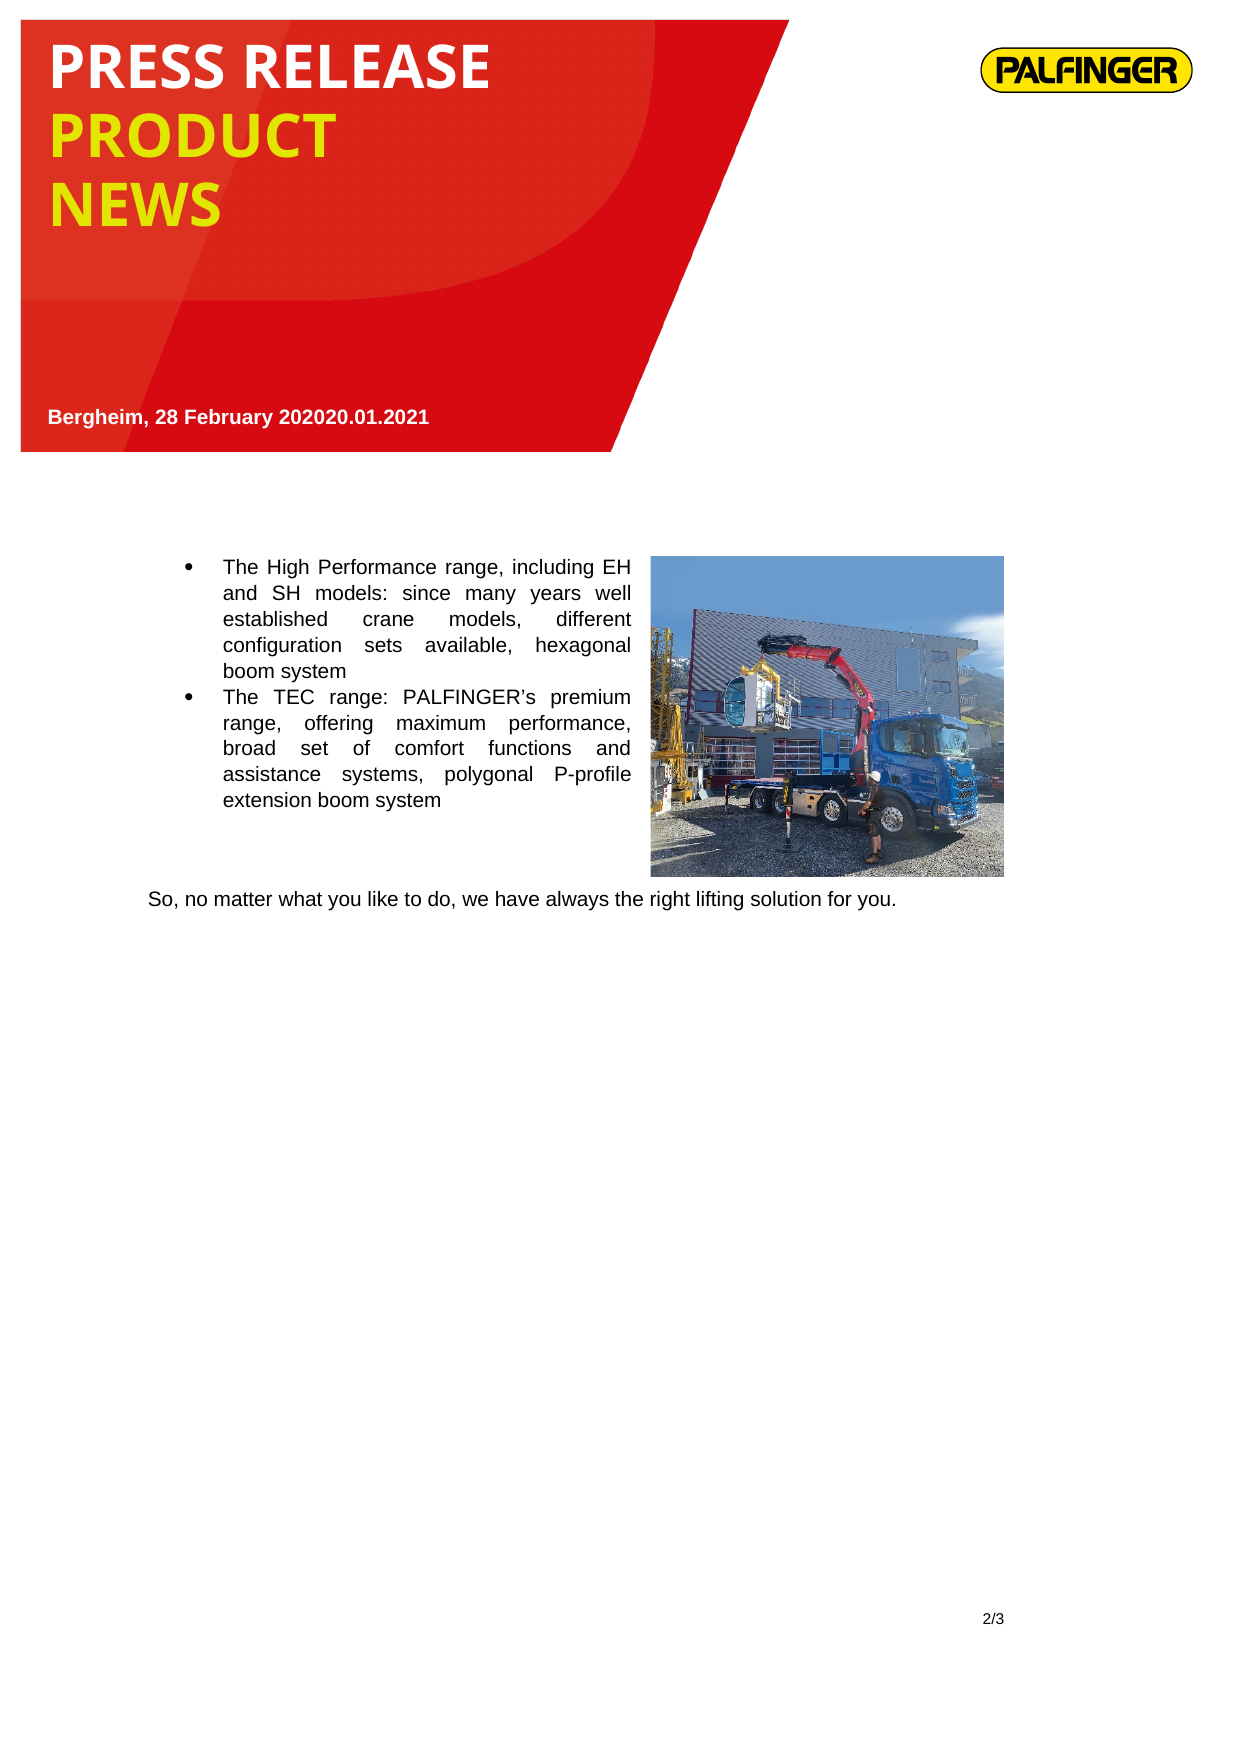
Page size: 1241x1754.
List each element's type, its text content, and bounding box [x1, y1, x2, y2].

list The TEC range: PALFINGER’s premium range, offering maximum performance, broad set of comfort functions and assistance systems, polygonal P-profile extension boom system [185, 684, 650, 812]
picture [0, 0, 1241, 1754]
list The High Performance range, including EH and SH models: since many years well established crane models, different configuration sets available, hexagonal boom system [185, 555, 1004, 683]
text So, no matter what you like to do, we have always the right lifting solution for you. [148, 884, 1004, 912]
